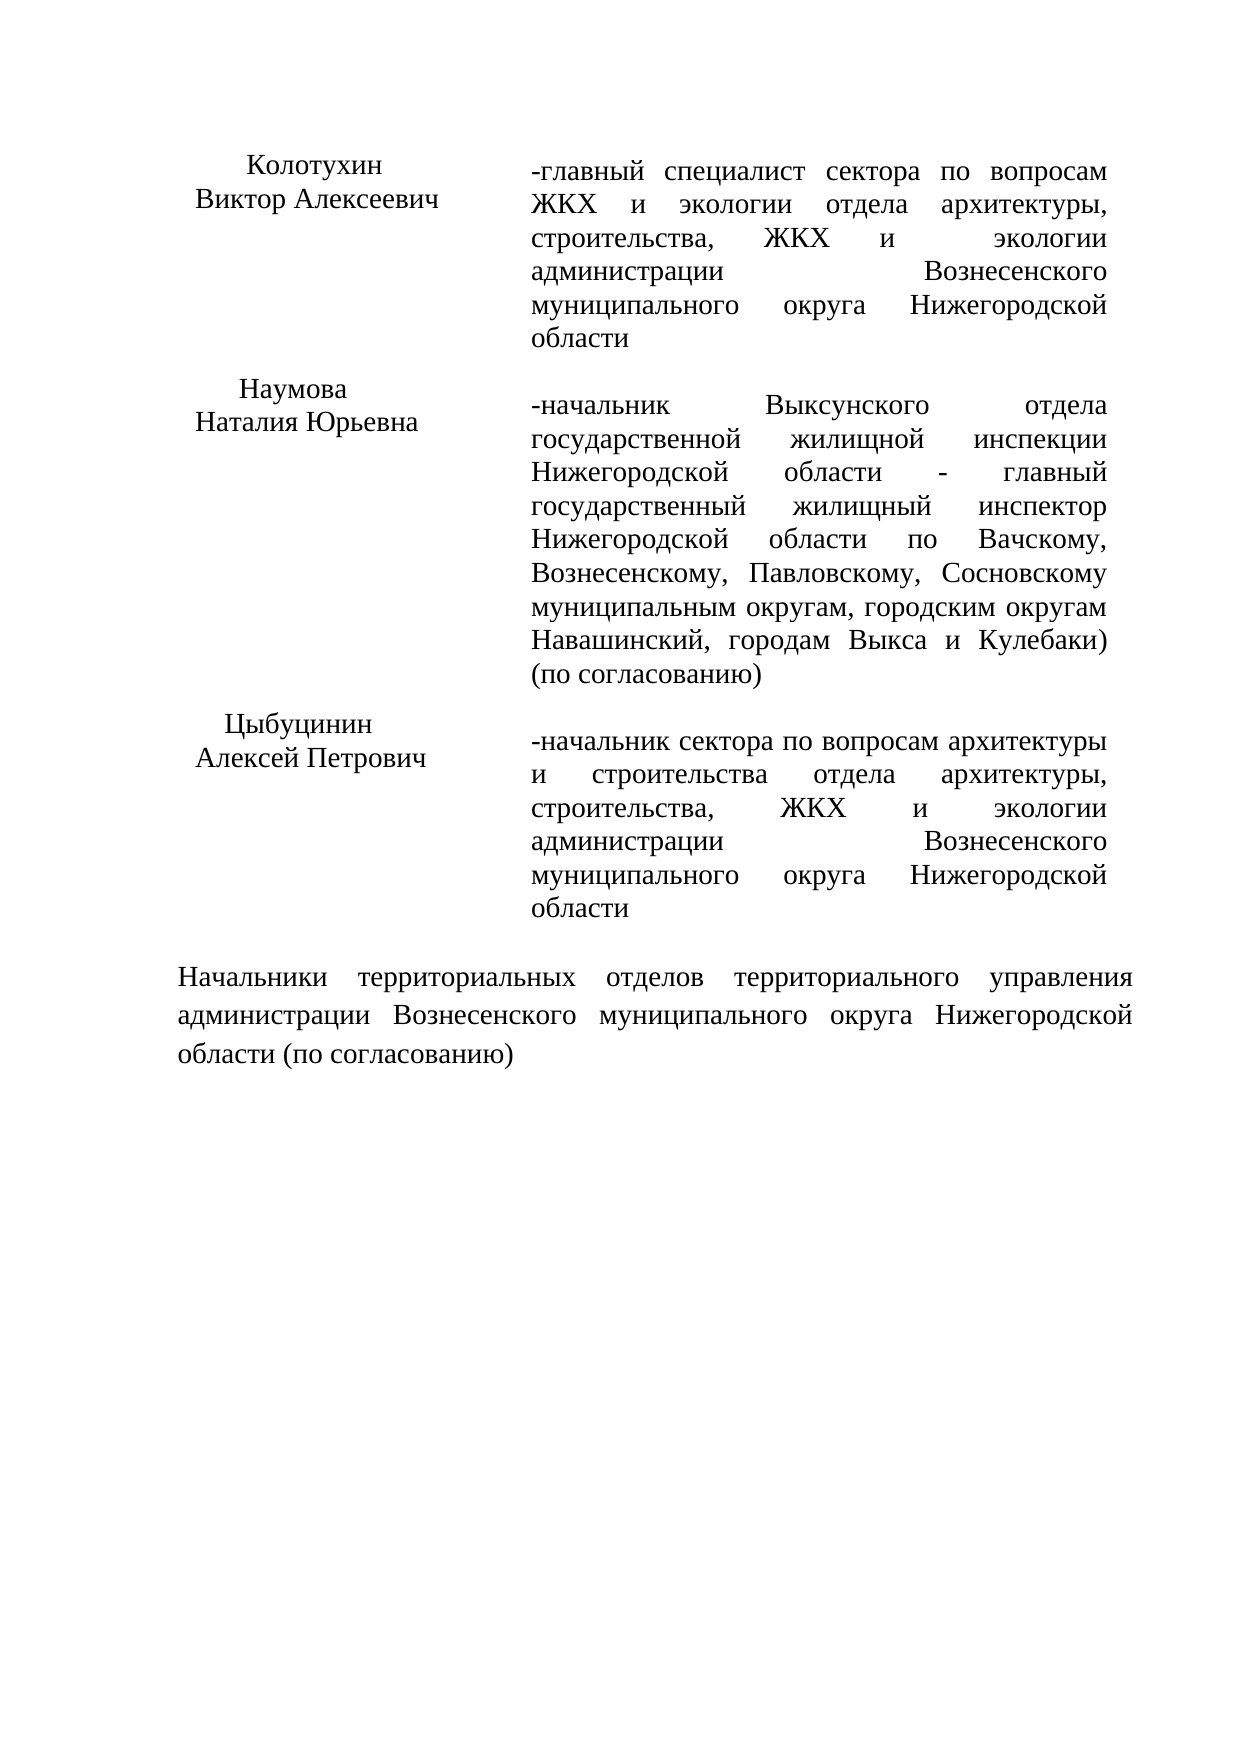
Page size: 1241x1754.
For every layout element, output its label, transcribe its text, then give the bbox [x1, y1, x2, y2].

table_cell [532, 119, 1210, 958]
text Начальники территориальных отделов территориального управления администрации Вознесенского муниципального округа Нижегородской области (по согласованию) [177, 959, 1133, 1069]
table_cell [119, 119, 531, 958]
